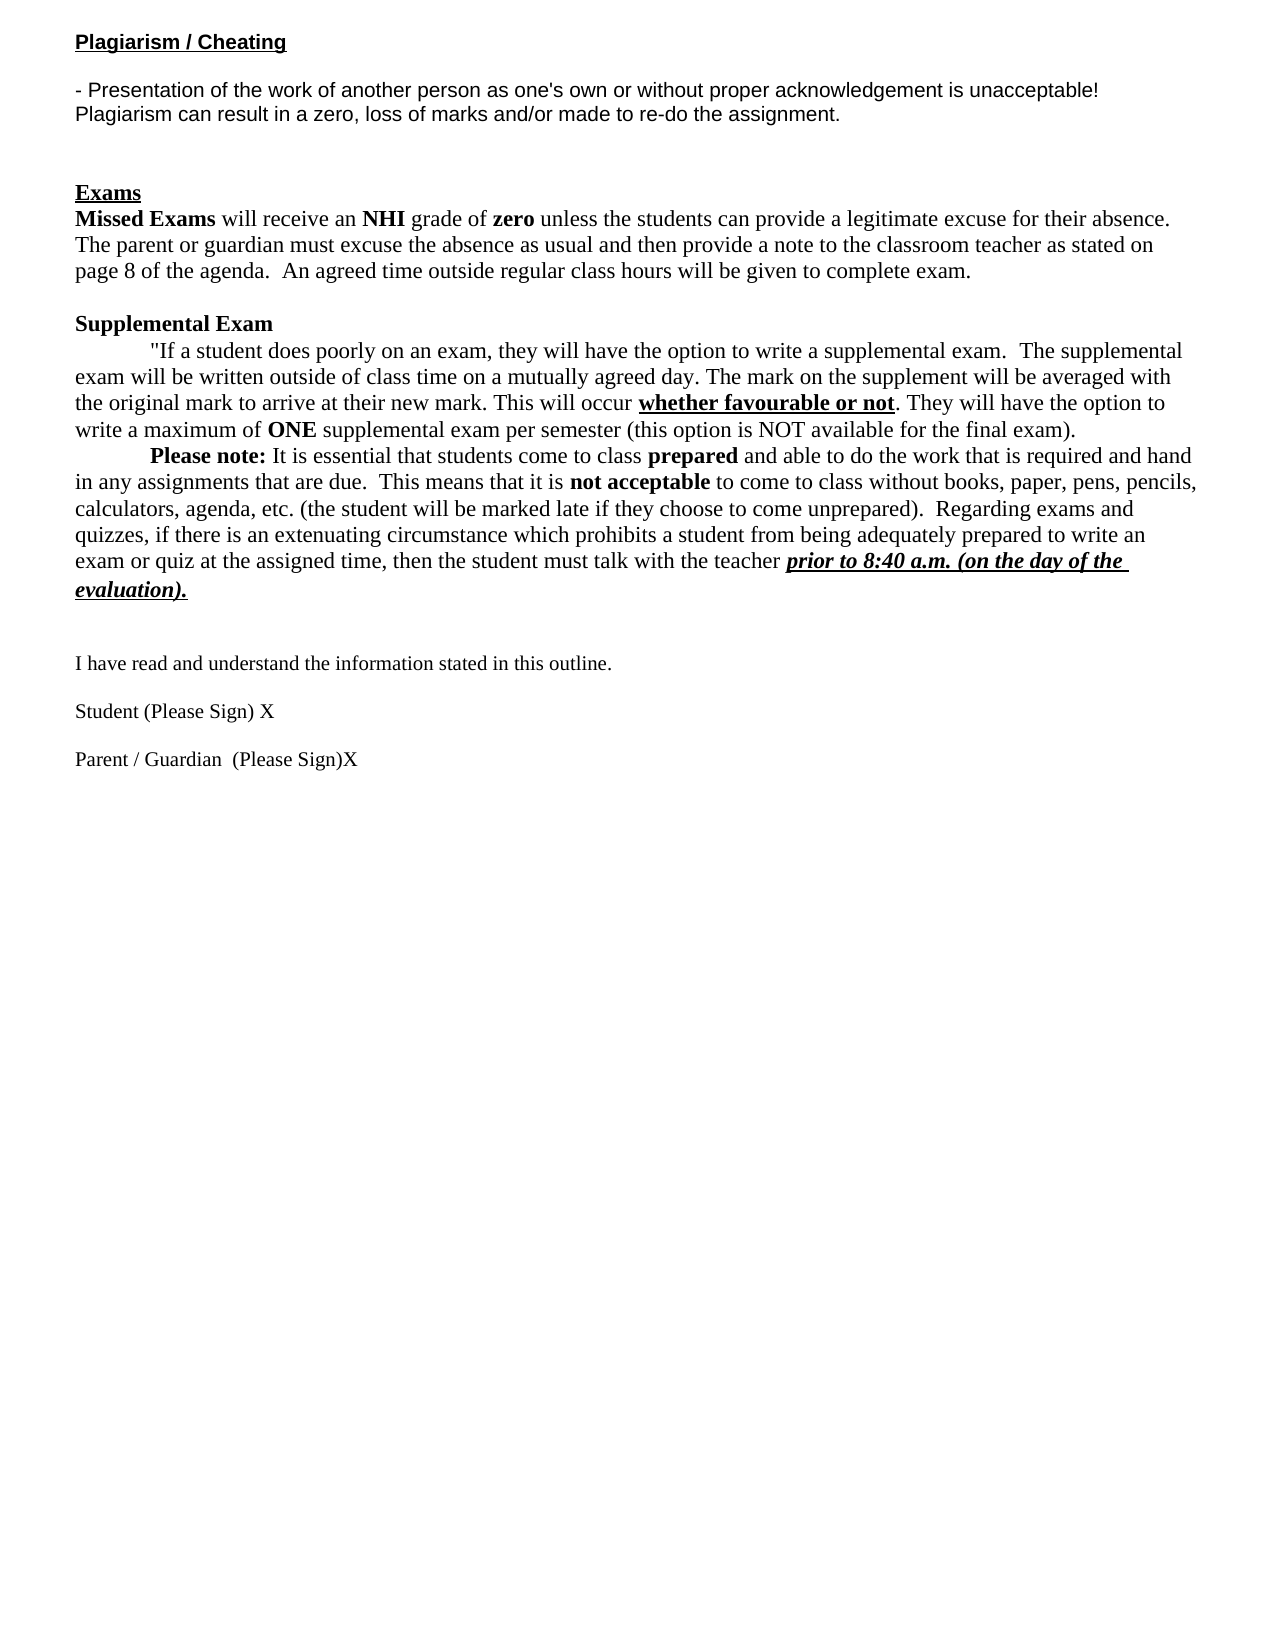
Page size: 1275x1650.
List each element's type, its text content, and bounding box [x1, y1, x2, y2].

text Missed Exams will receive an NHI grade of zero unless the students can provide a legitimate excuse for their absence. The parent or guardian must excuse the absence as usual and then provide a note to the classroom teacher as stated on page 8 of the agenda. An agreed time outside regular class hours will be given to complete exam. [75, 205, 1200, 284]
text Exams [75, 178, 1200, 205]
text - Presentation of the work of another person as one's own or without proper acknowledgement is unacceptable! Plagiarism can result in a zero, loss of marks and/or made to re-do the assignment. [75, 78, 1200, 126]
text I have read and understand the information stated in this outline. [75, 651, 1200, 675]
text Parent / Guardian (Please Sign)X [75, 747, 1200, 771]
text Supplemental Exam [75, 310, 1200, 337]
text Please note: It is essential that students come to class prepared and able to do the work that is required and hand in any assignments that are due. This means that it is not acceptable to come to class without books, paper, pens, pencils, calculators, agenda, etc. (the student will be marked late if they choose to come unprepared). Regarding exams and quizzes, if there is an extenuating circumstance which prohibits a student from being adequately prepared to write an exam or quiz at the assigned time, then the student must talk with the teacher prior to 8:40 a.m. (on the day of the evaluation). [75, 442, 1200, 603]
text Plagiarism / Cheating [75, 30, 1200, 54]
text "If a student does poorly on an exam, they will have the option to write a supplemental exam. The supplemental exam will be written outside of class time on a mutually agreed day. The mark on the supplement will be averaged with the original mark to arrive at their new mark. This will occur whether favourable or not. They will have the option to write a maximum of ONE supplemental exam per semester (this option is NOT available for the final exam). [75, 337, 1200, 442]
text Student (Please Sign) X [75, 699, 1200, 723]
